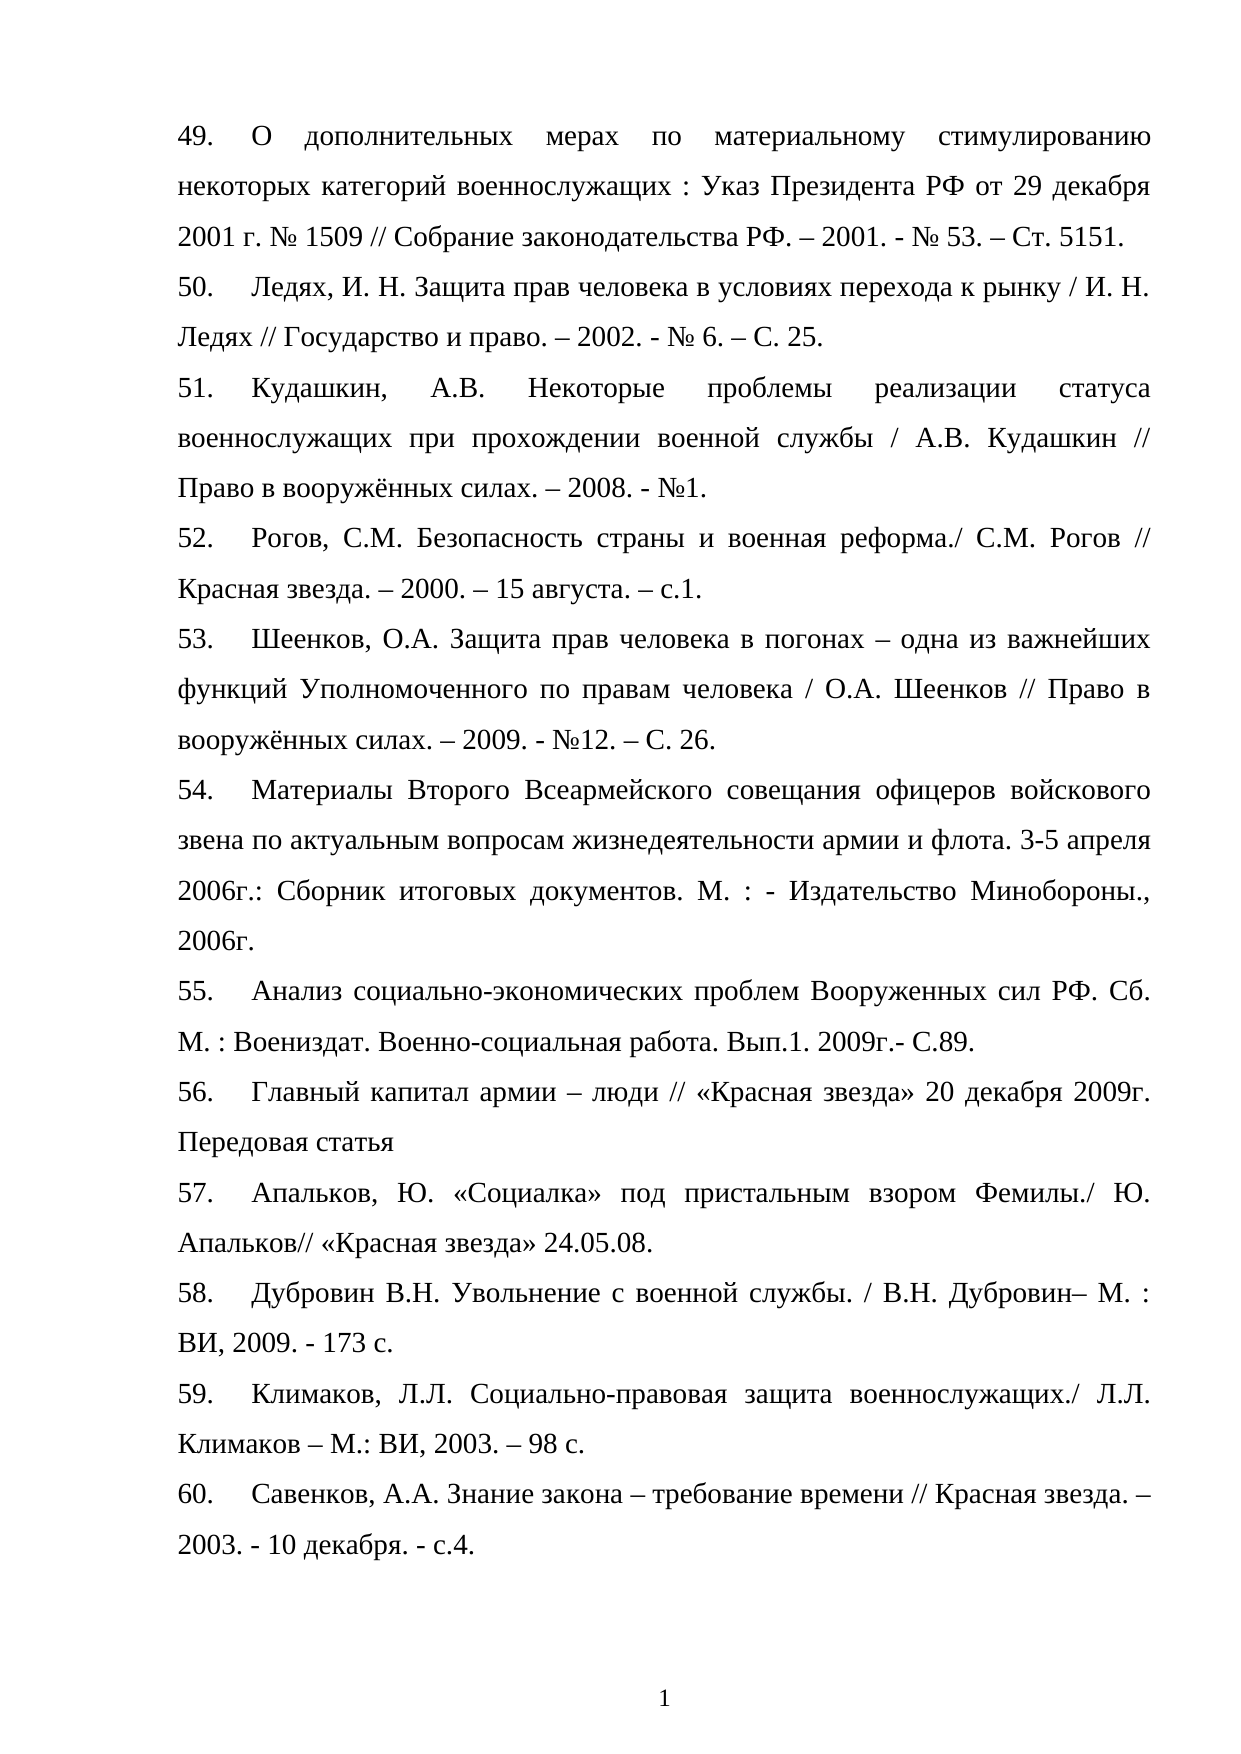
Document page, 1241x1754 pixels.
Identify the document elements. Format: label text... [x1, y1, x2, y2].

list Дубровин В.Н. Увольнение с военной службы. / В.Н. Дубровин– М. : ВИ, 2009. - 173 с. [177, 1275, 1152, 1359]
list Ледях, И. Н. Защита прав человека в условиях перехода к рынку / И. Н. Ледях // Государство и право. – 2002. - № 6. – С. 25. [177, 269, 1152, 353]
list Климаков, Л.Л. Социально-правовая защита военнослужащих./ Л.Л. Климаков – М.: ВИ, 2003. – 98 с. [177, 1376, 1152, 1460]
list Шеенков, О.А. Защита прав человека в погонах – одна из важнейших функций Уполномоченного по правам человека / О.А. Шеенков // Право в вооружённых силах. – 2009. - №12. – С. 26. [177, 621, 1152, 755]
list Материалы Второго Всеармейского совещания офицеров войскового звена по актуальным вопросам жизнедеятельности армии и флота. 3-5 апреля 2006г.: Сборник итоговых документов. М. : - Издательство Минобороны., 2006г. [177, 772, 1152, 957]
list Кудашкин, А.В. Некоторые проблемы реализации статуса военнослужащих при прохождении военной службы / А.В. Кудашкин // Право в вооружённых силах. – 2008. - №1. [177, 370, 1152, 504]
list Анализ социально-экономических проблем Вооруженных сил РФ. Сб. М. : Воениздат. Военно-социальная работа. Вып.1. 2009г.- С.89. [177, 973, 1152, 1057]
list Савенков, А.А. Знание закона – требование времени // Красная звезда. – 2003. - 10 декабря. - с.4. [177, 1477, 1152, 1560]
list Рогов, С.М. Безопасность страны и военная реформа./ С.М. Рогов // Красная звезда. – 2000. – 15 августа. – с.1. [177, 521, 1152, 604]
list О дополнительных мерах по материальному стимулированию некоторых категорий военнослужащих : Указ Президента РФ от 29 декабря 2001 г. № 1509 // Собрание законодательства РФ. – 2001. - № 53. – Ст. 5151. [177, 118, 1152, 252]
list Апальков, Ю. «Социалка» под пристальным взором Фемилы./ Ю. Апальков// «Красная звезда» 24.05.08. [177, 1175, 1152, 1258]
list Главный капитал армии – люди // «Красная звезда» 20 декабря 2009г. Передовая статья [177, 1074, 1152, 1158]
